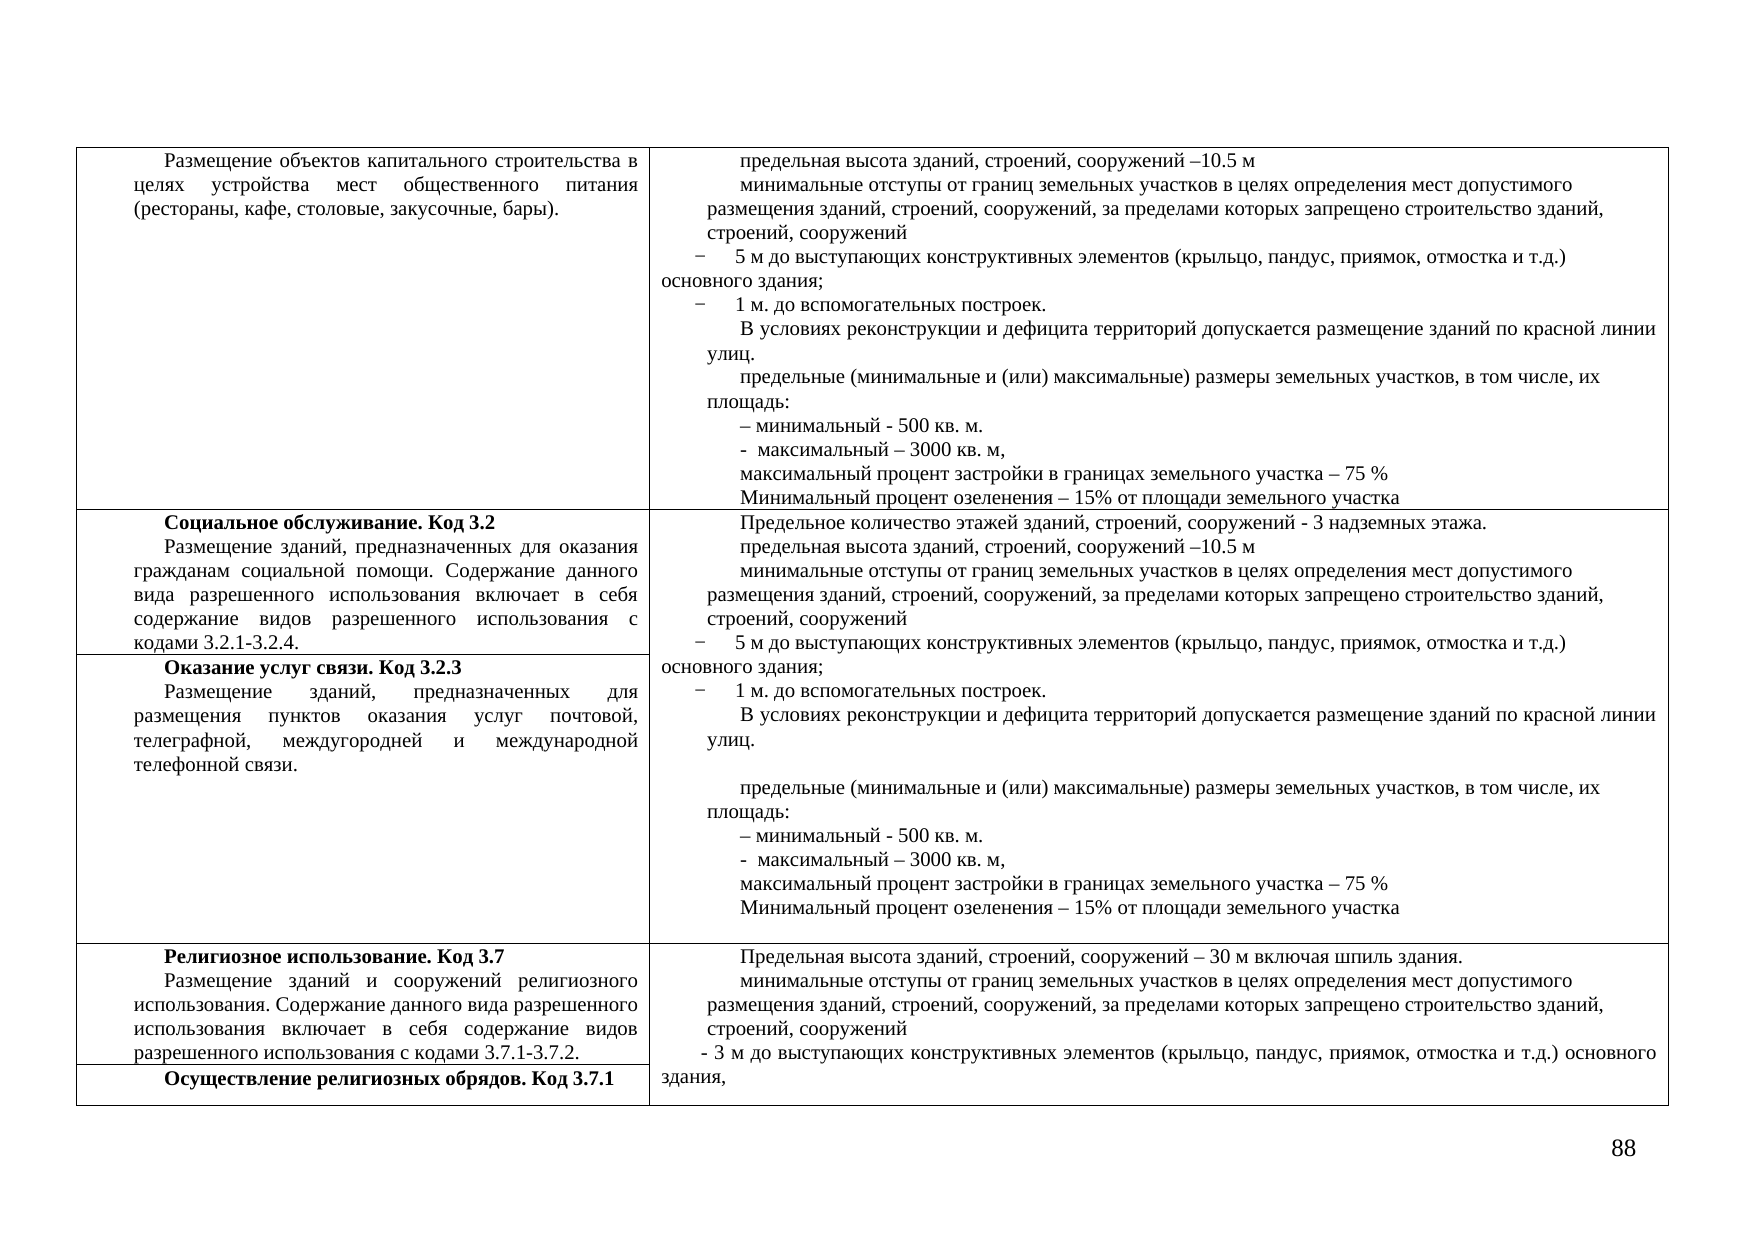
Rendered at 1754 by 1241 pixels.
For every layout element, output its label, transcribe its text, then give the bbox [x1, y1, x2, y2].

table_cell Социальное обслуживание. Код 3.2 Размещение зданий, предназначенных для оказания гражданам социальной помощи. Содержание данного вида разрешенного использования включает в себя содержание видов разрешенного использования с кодами 3.2.1-3.2.4. [77, 510, 649, 654]
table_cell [650, 148, 1668, 509]
table_cell Оказание услуг связи. Код 3.2.3 Размещение зданий, предназначенных для размещения пунктов оказания услуг почтовой, телеграфной, междугородней и международной телефонной связи. [77, 655, 649, 943]
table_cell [77, 1065, 649, 1105]
table_cell Предельная высота зданий, строений, сооружений – 30 м включая шпиль здания. минимальные отступы от границ земельных участков в целях определения мест допустимого размещения зданий, строений, сооружений, за пределами которых запрещено строительство зданий, строений, сооружений - 3 м до выступающих конструктивных элементов (крыльцо, пандус, приямок, отмостка и т.д.) основного здания, 1 м до хозяйственных построек. Вспомогательные строения и хозяйственные постройки размещать со стороны улиц не допускается. Размеры земельных участков не подлежат установлению. максимальный процент застройки в границах земельного участка – 70 % Минимальный процент озеленения – 20% от площади земельного участка. [650, 944, 1668, 1105]
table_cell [77, 148, 649, 509]
table_cell Религиозное использование. Код 3.7 Размещение зданий и сооружений религиозного использования. Содержание данного вида разрешенного использования включает в себя содержание видов разрешенного использования с кодами 3.7.1-3.7.2. [77, 944, 649, 1064]
